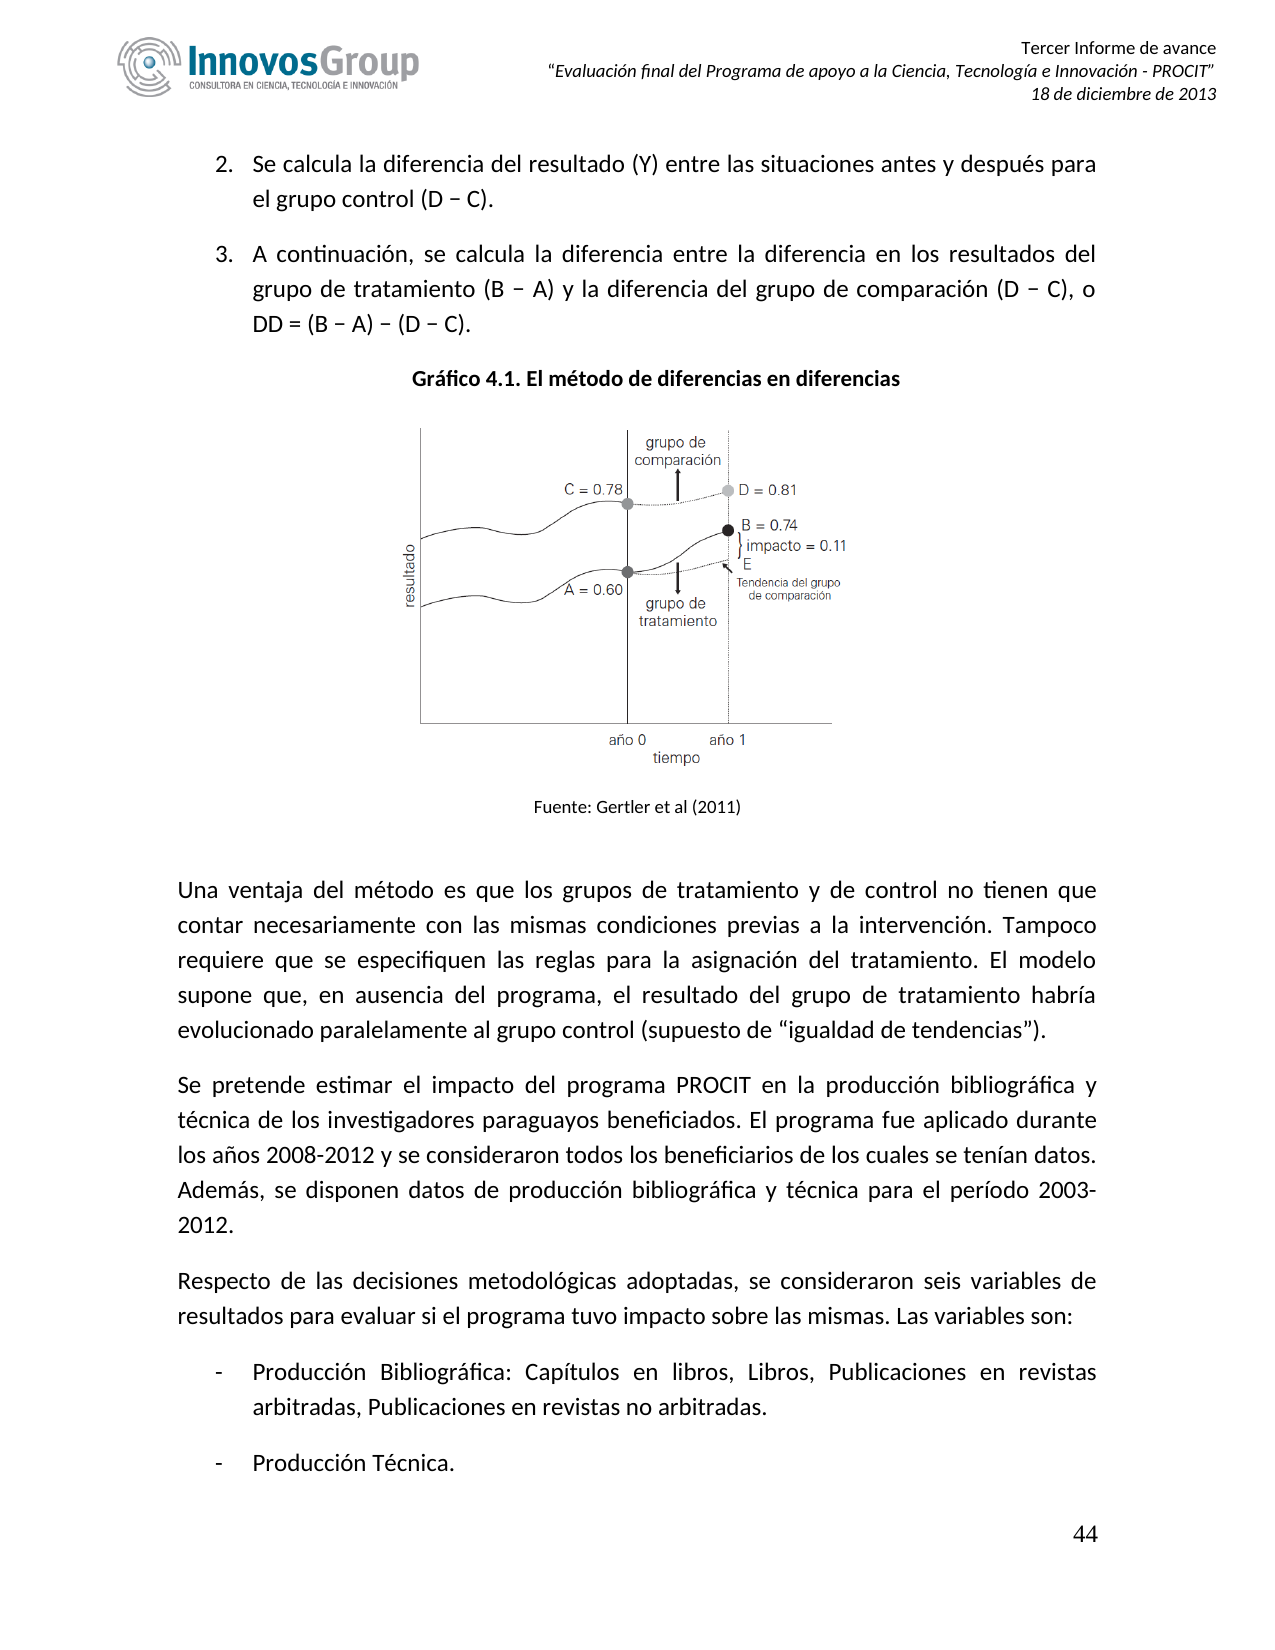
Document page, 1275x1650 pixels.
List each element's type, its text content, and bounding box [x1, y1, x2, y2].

text Respecto de las decisiones metodológicas adoptadas, se consideraron seis variables de resultados para evaluar si el programa tuvo impacto sobre las mismas. Las variables son: [177, 1266, 1098, 1331]
picture [117, 37, 419, 97]
list Producción Bibliográfica: Capítulos en libros, Libros, Publicaciones en revistas arbitradas, Publicaciones en revistas no arbitradas. [215, 1356, 1098, 1422]
list Producción Técnica. [215, 1447, 1098, 1478]
text Una ventaja del método es que los grupos de tratamiento y de control no tienen que contar necesariamente con las mismas condiciones previas a la intervención. Tampoco requiere que se especifiquen las reglas para la asignación del tratamiento. El modelo supone que, en ausencia del programa, el resultado del grupo de tratamiento habría evolucionado paralelamente al grupo control (supuesto de “igualdad de tendencias”). [177, 874, 1098, 1044]
list A continuación, se calcula la diferencia entre la diferencia en los resultados del grupo de tratamiento (B − A) y la diferencia del grupo de comparación (D − C), o DD = (B − A) − (D − C). [215, 238, 1098, 339]
list Se calcula la diferencia del resultado (Y) entre las situaciones antes y después para el grupo control (D − C). [215, 148, 1098, 213]
text Se pretende estimar el impacto del programa PROCIT en la producción bibliográfica y técnica de los investigadores paraguayos beneficiados. El programa fue aplicado durante los años 2008-2012 y se consideraron todos los beneficiarios de los cuales se tenían datos. Además, se disponen datos de producción bibliográfica y técnica para el período 2003-2012. [177, 1070, 1098, 1240]
text Fuente: Gertler et al (2011) [177, 795, 1098, 818]
text Gráfico 4.1. El método de diferencias en diferencias [215, 364, 1098, 392]
